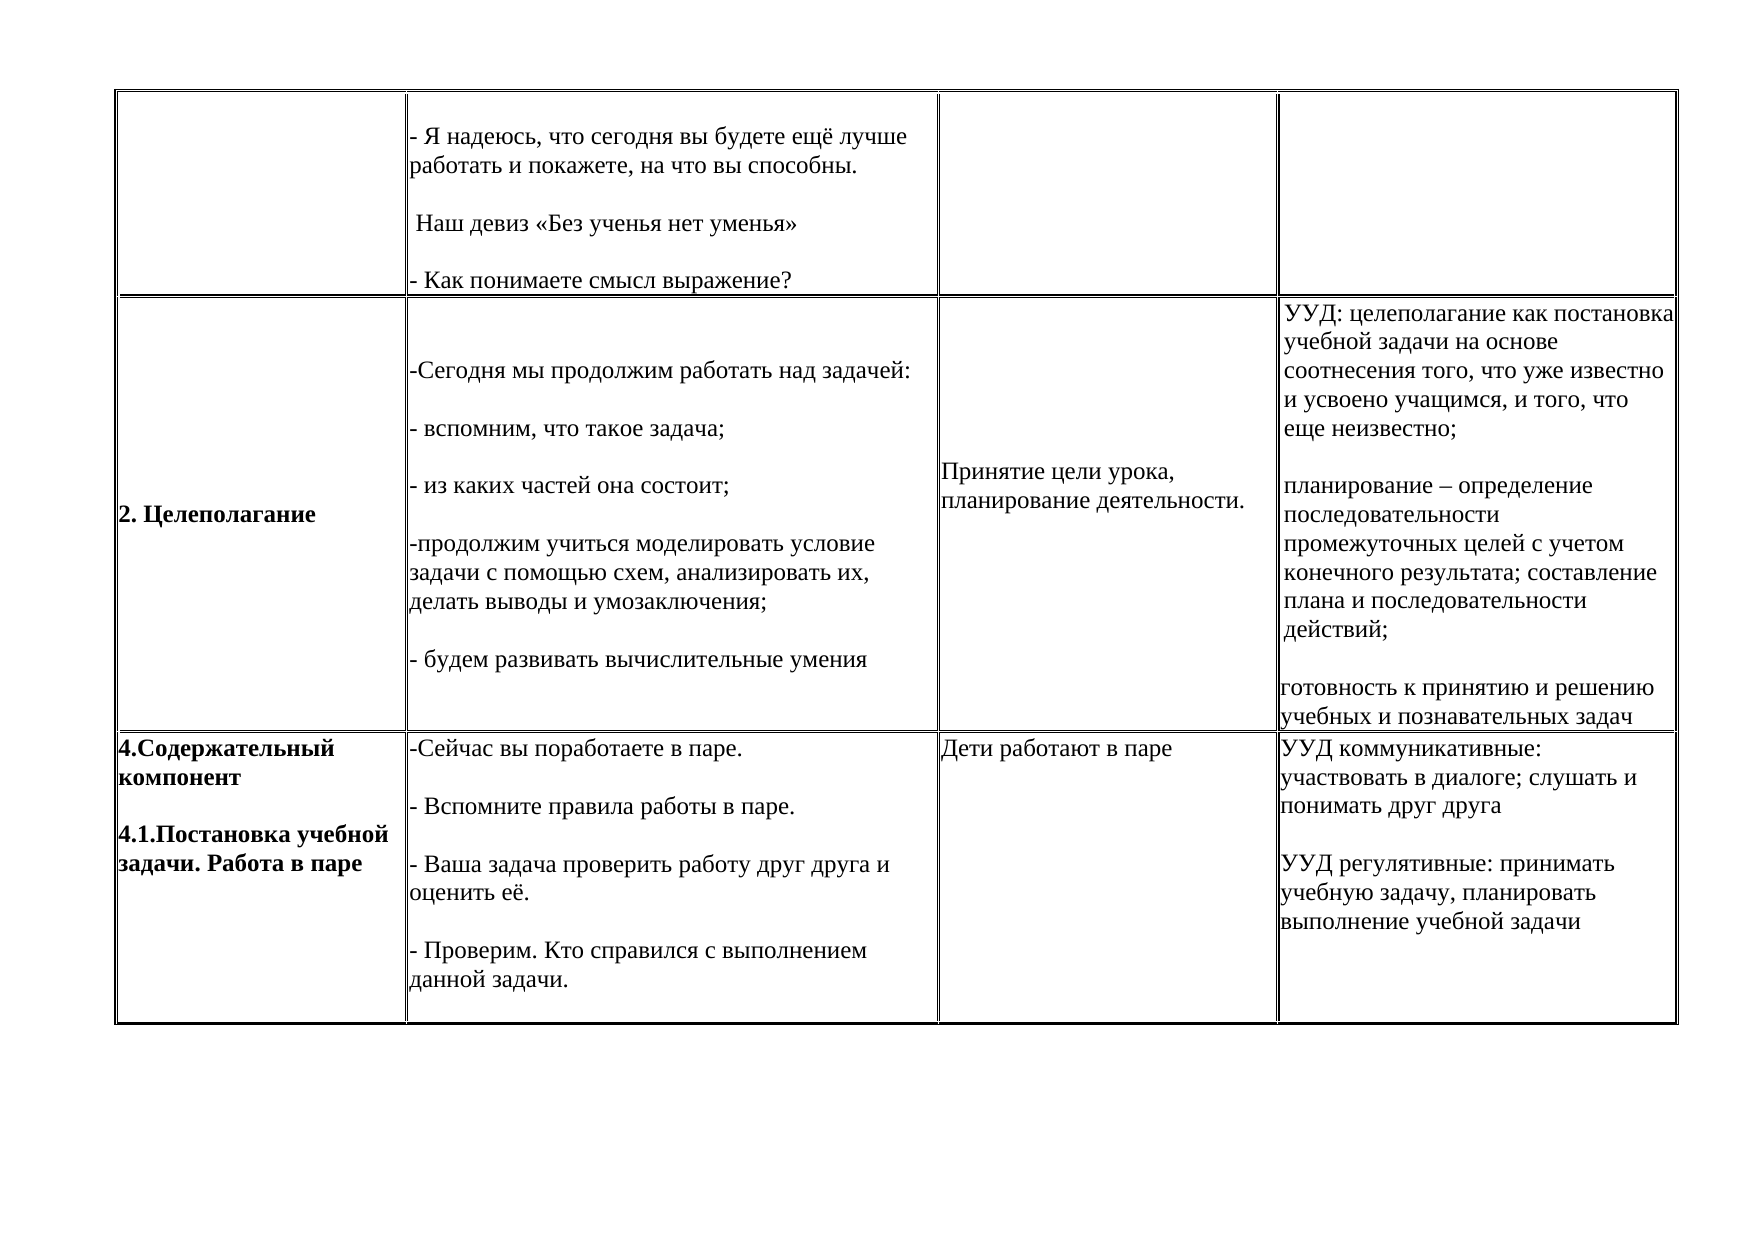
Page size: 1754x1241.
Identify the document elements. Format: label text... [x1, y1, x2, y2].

table_cell [939, 90, 1278, 294]
table_cell УУД: целеполагание как постановка учебной задачи на основе соотнесения того, что уже известно и усвоено учащимся, и того, что еще неизвестно; планирование – определение последовательности промежуточных целей с учетом конечного результата; составление плана и последовательности действий; готовность к принятию и решению учебных и познавательных задач [1280, 294, 1676, 730]
table_cell -Сегодня мы продолжим работать над задачей: - вспомним, что такое задача; - из каких частей она состоит; -продолжим учиться моделировать условие задачи с помощью схем, анализировать их, делать выводы и умозаключения; - будем развивать вычислительные умения [408, 298, 937, 730]
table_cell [1278, 730, 1677, 1022]
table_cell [116, 730, 407, 1022]
table_cell Принятие цели урока, планирование деятельности. [940, 298, 1276, 730]
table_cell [407, 733, 938, 1022]
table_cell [407, 92, 938, 294]
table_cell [118, 92, 407, 294]
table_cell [939, 730, 1278, 1022]
table_cell 2. Целеполагание [118, 294, 405, 730]
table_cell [1278, 92, 1675, 294]
